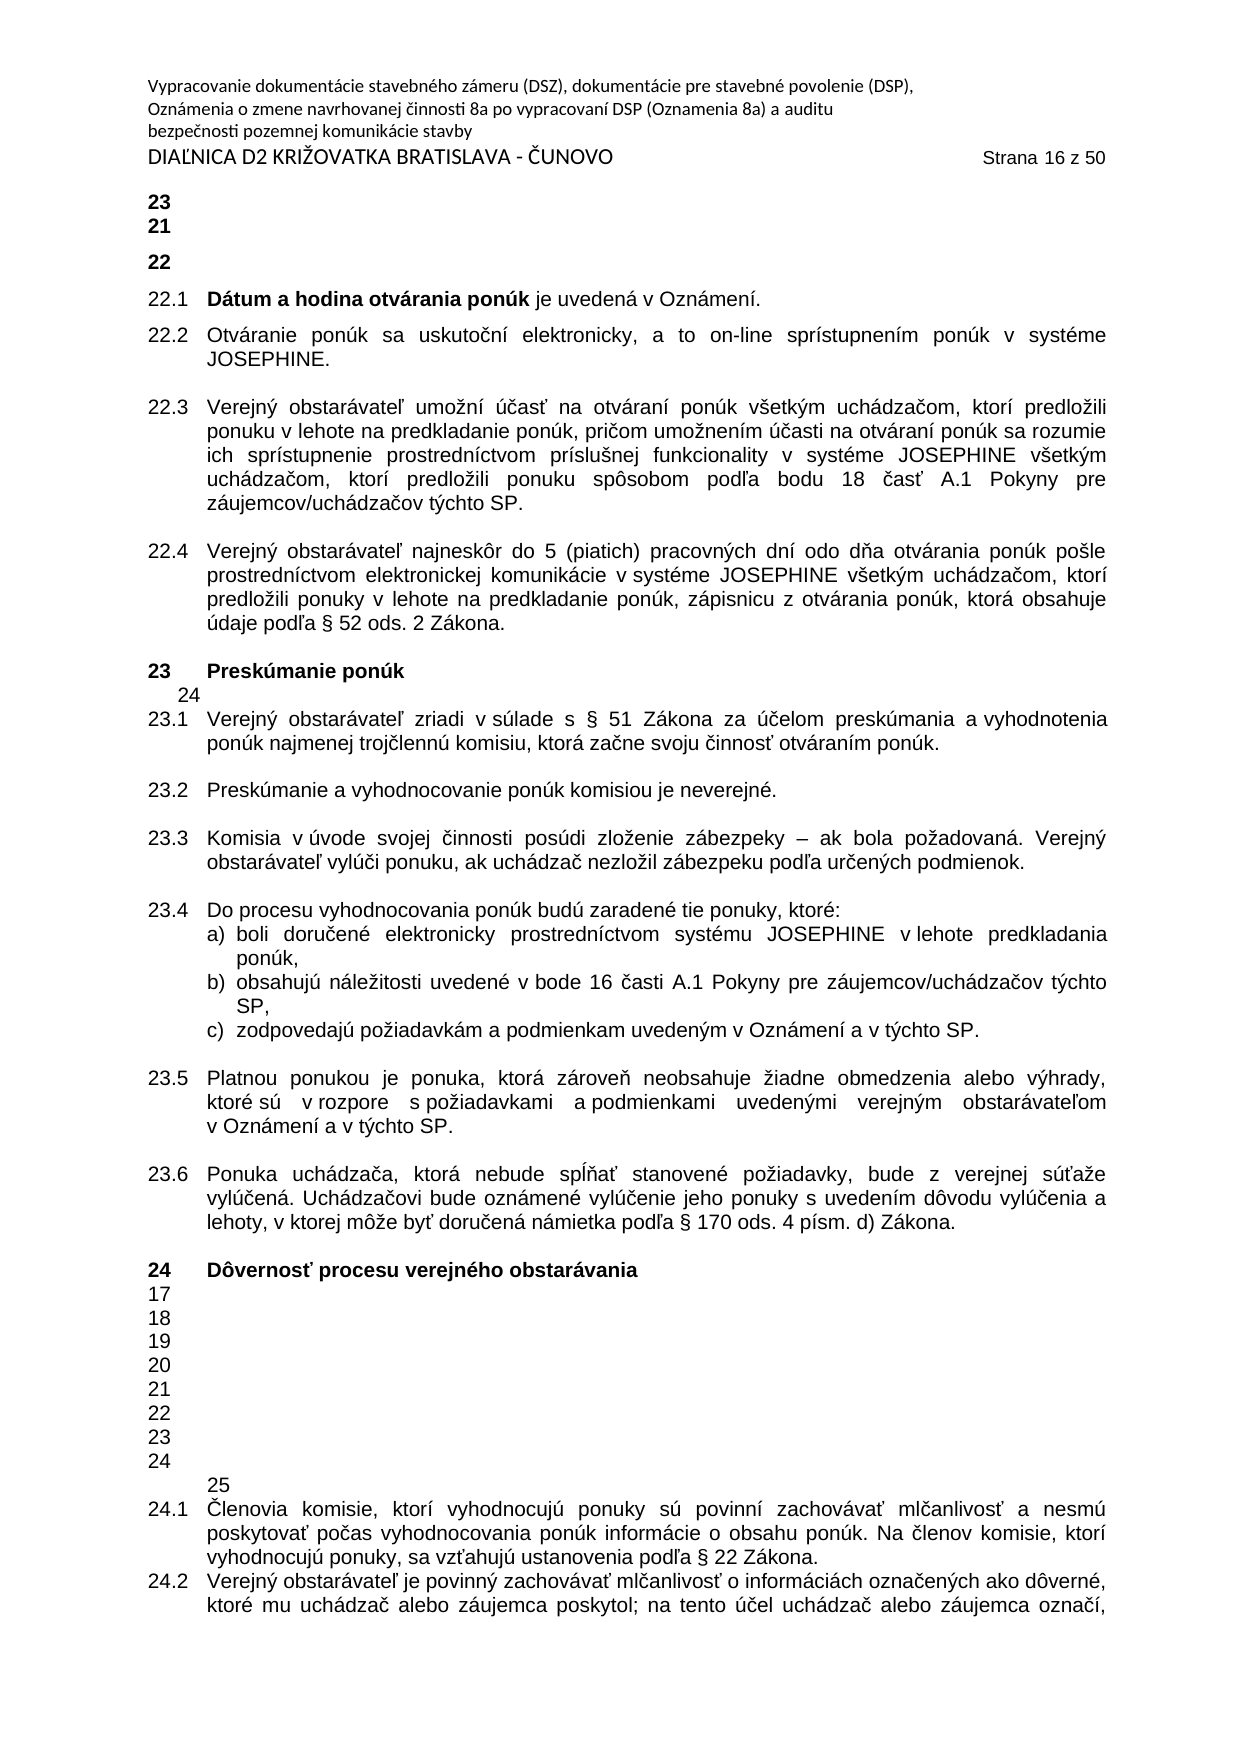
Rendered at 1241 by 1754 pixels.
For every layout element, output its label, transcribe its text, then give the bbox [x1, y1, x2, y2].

list Verejný obstarávateľ zriadi v súlade s § 51 Zákona za účelom preskúmania a vyhodnotenia ponúk najmenej trojčlennú komisiu, ktorá začne svoju činnosť otváraním ponúk. [148, 706, 1107, 754]
text 23.5 Platnou ponukou je ponuka, ktorá zároveň neobsahuje žiadne obmedzenia alebo výhrady, ktoré sú v rozpore s požiadavkami a podmienkami uvedenými verejným obstarávateľom v Oznámení a v týchto SP. [148, 1066, 1107, 1138]
list obsahujú náležitosti uvedené v bode 16 časti A.1 Pokyny pre záujemcov/uchádzačov týchto SP, [207, 970, 1107, 1018]
text 22.4 Verejný obstarávateľ najneskôr do 5 (piatich) pracovných dní odo dňa otvárania ponúk pošle prostredníctvom elektronickej komunikácie v systéme JOSEPHINE všetkým uchádzačom, ktorí predložili ponuky v lehote na predkladanie ponúk, zápisnicu z otvárania ponúk, ktorá obsahuje údaje podľa § 52 ods. 2 Zákona. [148, 539, 1107, 634]
text 22.2 Otváranie ponúk sa uskutoční elektronicky, a to on-line sprístupnením ponúk v systéme JOSEPHINE. [148, 323, 1107, 371]
list boli doručené elektronicky prostredníctvom systému JOSEPHINE v lehote predkladania ponúk, [207, 922, 1107, 970]
list Ponuka uchádzača, ktorá nebude spĺňať stanovené požiadavky, bude z verejnej súťaže vylúčená. Uchádzačovi bude oznámené vylúčenie jeho ponuky s uvedením dôvodu vylúčenia a lehoty, v ktorej môže byť doručená námietka podľa § 170 ods. 4 písm. d) Zákona. [148, 1162, 1107, 1233]
text 22.3 Verejný obstarávateľ umožní účasť na otváraní ponúk všetkým uchádzačom, ktorí predložili ponuku v lehote na predkladanie ponúk, pričom umožnením účasti na otváraní ponúk sa rozumie ich sprístupnenie prostredníctvom príslušnej funkcionality v systéme JOSEPHINE všetkým uchádzačom, ktorí predložili ponuku spôsobom podľa bodu 18 časť A.1 Pokyny pre záujemcov/uchádzačov týchto SP. [148, 395, 1107, 515]
subtitle Dôvernosť procesu verejného obstarávania [148, 1257, 1107, 1281]
list Preskúmanie a vyhodnocovanie ponúk komisiou je neverejné. [148, 778, 1107, 802]
list Komisia v úvode svojej činnosti posúdi zloženie zábezpeky – ak bola požadovaná. Verejný obstarávateľ vylúči ponuku, ak uchádzač nezložil zábezpeku podľa určených podmienok. [148, 826, 1107, 874]
text 24.1 Členovia komisie, ktorí vyhodnocujú ponuky sú povinní zachovávať mlčanlivosť a nesmú poskytovať počas vyhodnocovania ponúk informácie o obsahu ponúk. Na členov komisie, ktorí vyhodnocujú ponuky, sa vzťahujú ustanovenia podľa § 22 Zákona. [148, 1497, 1107, 1569]
list Dátum a hodina otvárania ponúk je uvedená v Oznámení. [148, 287, 1107, 311]
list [148, 1569, 1107, 1617]
subtitle Preskúmanie ponúk [148, 658, 1107, 682]
list Do procesu vyhodnocovania ponúk budú zaradené tie ponuky, ktoré: [148, 898, 1107, 922]
list zodpovedajú požiadavkám a podmienkam uvedeným v Oznámení a v týchto SP. [207, 1018, 1107, 1042]
